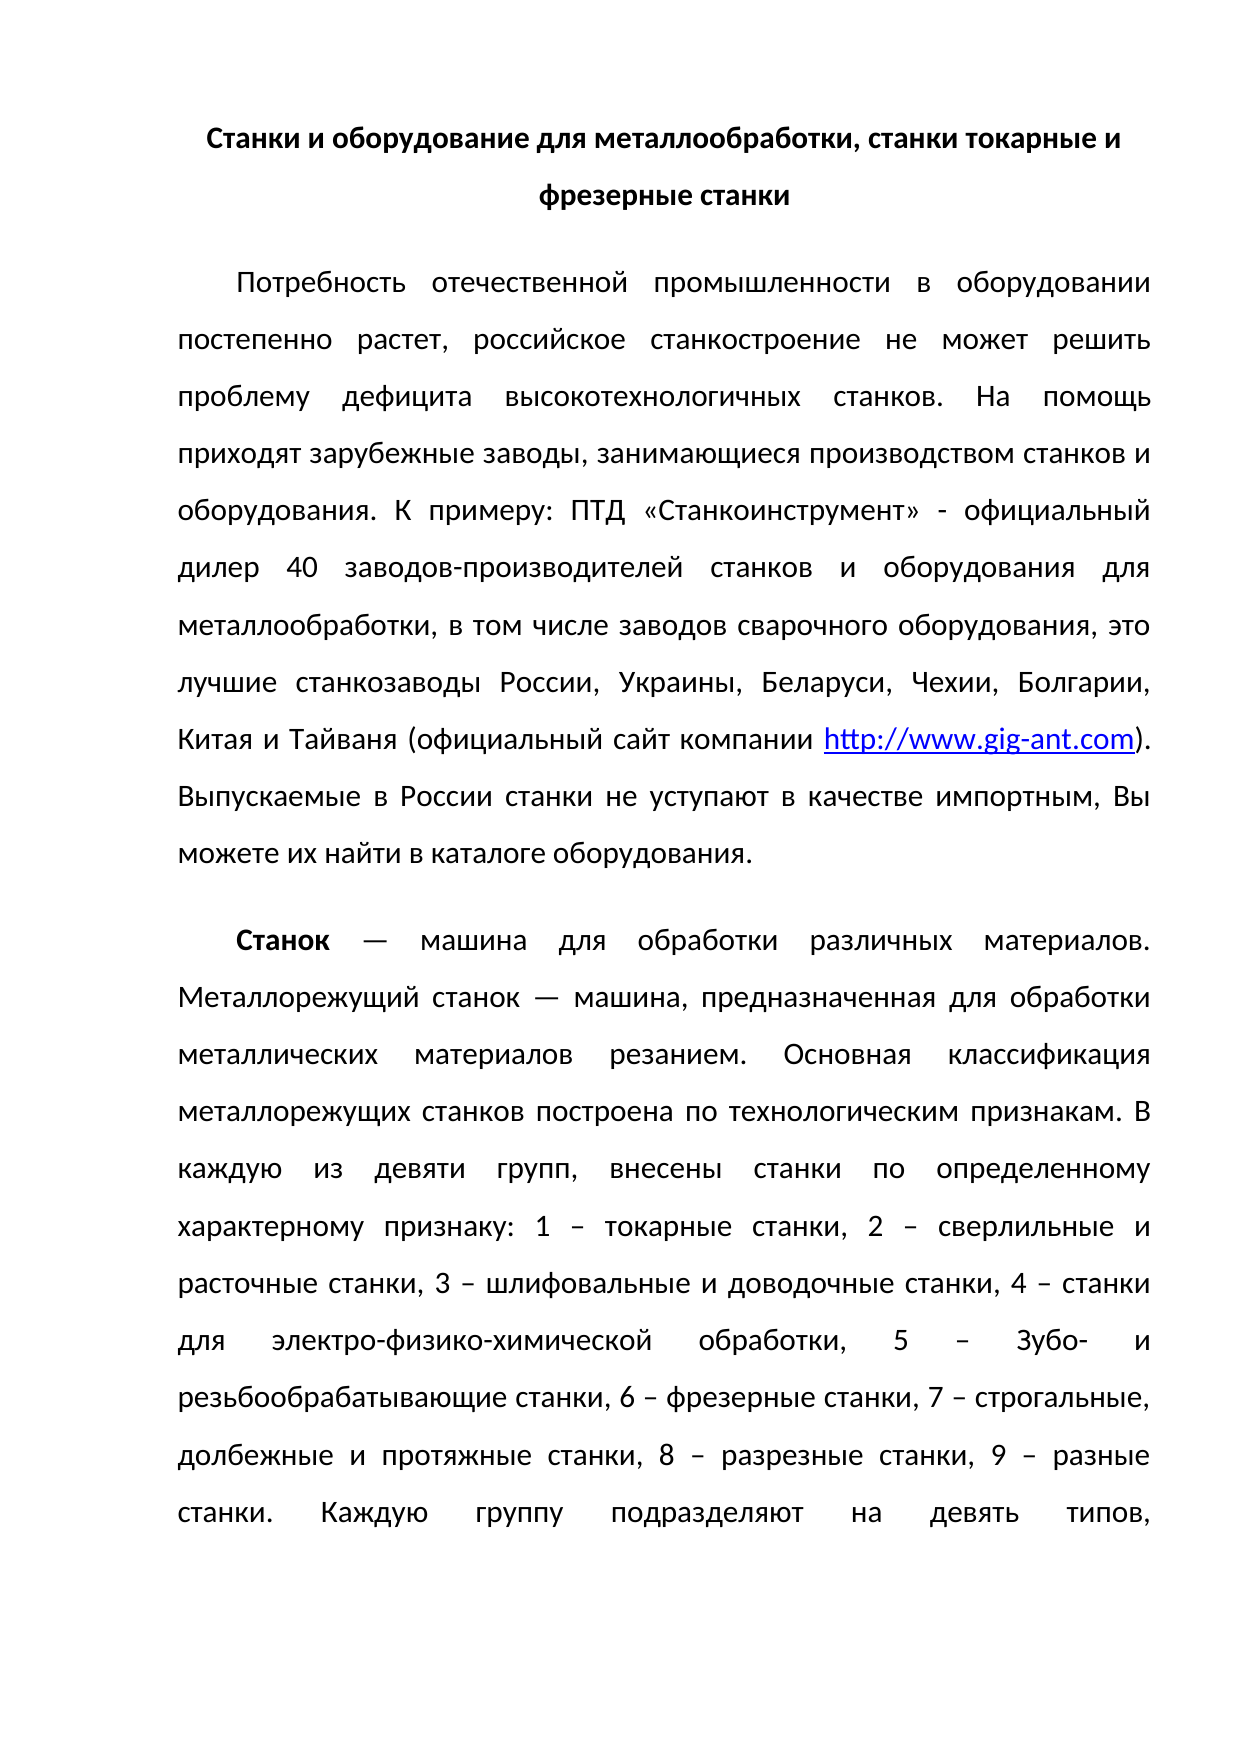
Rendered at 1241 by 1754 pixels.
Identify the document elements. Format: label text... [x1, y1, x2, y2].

text Станки и оборудование для металлообработки, станки токарные и фрезерные станки [177, 118, 1152, 213]
text Потребность отечественной промышленности в оборудовании постепенно растет, российское станкостроение не может решить проблему дефицита высокотехнологичных станков. На помощь приходят зарубежные заводы, занимающиеся производством станков и оборудования. К примеру: ПТД «Станкоинструмент» - официальный дилер 40 заводов-производителей станков и оборудования для металлообработки, в том числе заводов сварочного оборудования, это лучшие станкозаводы России, Украины, Беларуси, Чехии, Болгарии, Китая и Тайваня (официальный сайт компании http://www.gig-ant.com). Выпускаемые в России станки не уступают в качестве импортным, Вы можете их найти в каталоге оборудования. [177, 262, 1152, 872]
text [177, 920, 1152, 1530]
